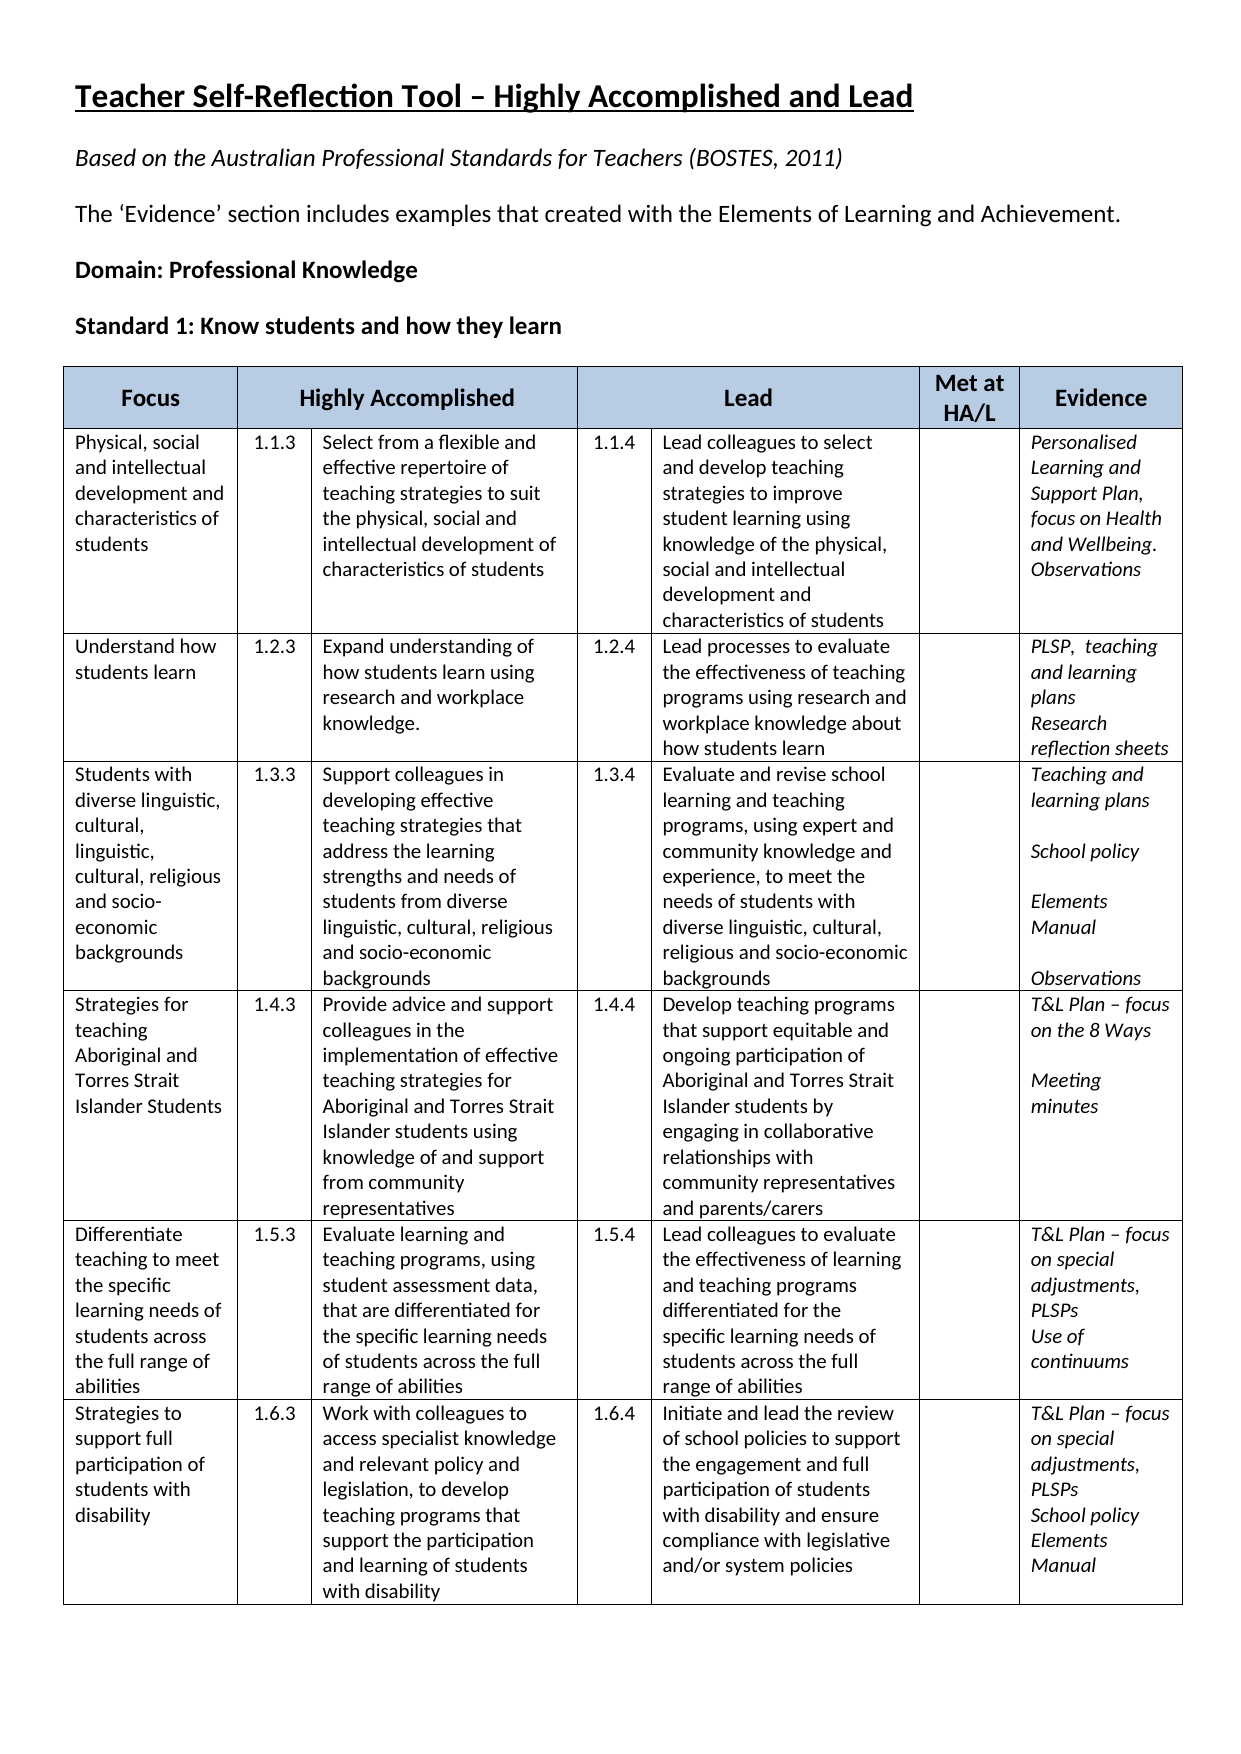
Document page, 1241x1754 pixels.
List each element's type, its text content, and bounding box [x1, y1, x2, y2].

text Standard 1: Know students and how they learn [75, 310, 1165, 341]
table_cell Differentiate teaching to meet the specific learning needs of students across the full range of abilities [64, 1221, 237, 1399]
table_cell [920, 991, 1019, 1220]
table_cell 1.2.4 [578, 634, 651, 761]
table_cell Strategies for teaching Aboriginal and Torres Strait Islander Students [64, 991, 237, 1220]
table_cell [920, 1221, 1019, 1399]
table_cell [920, 429, 1019, 632]
table_cell 1.6.4 [578, 1400, 651, 1603]
table_cell Work with colleagues to access specialist knowledge and relevant policy and legislation, to develop teaching programs that support the participation and learning of students with disability [312, 1400, 577, 1603]
table_cell 1.2.3 [238, 634, 311, 761]
table_cell 1.4.3 [238, 991, 311, 1220]
table_cell Teaching and learning plans School policy Elements Manual Observations [1020, 762, 1182, 990]
table_cell 1.1.3 [238, 429, 311, 632]
table_header Met at HA/L [920, 367, 1019, 428]
text Based on the Australian Professional Standards for Teachers (BOSTES, 2011) [75, 143, 1165, 173]
table_cell 1.5.3 [238, 1221, 311, 1399]
table_cell Lead colleagues to evaluate the effectiveness of learning and teaching programs differentiated for the specific learning needs of students across the full range of abilities [652, 1221, 919, 1399]
table_header Lead [578, 367, 919, 428]
table_cell [920, 1400, 1019, 1603]
table_cell Strategies to support full participation of students with disability [64, 1400, 237, 1603]
table_cell T&L Plan – focus on the 8 Ways Meeting minutes [1020, 991, 1182, 1220]
table_header Highly Accomplished [238, 367, 577, 428]
table_cell Evaluate and revise school learning and teaching programs, using expert and community knowledge and experience, to meet the needs of students with diverse linguistic, cultural, religious and socio-economic backgrounds [652, 762, 919, 990]
table_cell 1.4.4 [578, 991, 651, 1220]
table_cell Expand understanding of how students learn using research and workplace knowledge. [312, 634, 577, 761]
table_cell Evaluate learning and teaching programs, using student assessment data, that are differentiated for the specific learning needs of students across the full range of abilities [312, 1221, 577, 1399]
table_cell Physical, social and intellectual development and characteristics of students [64, 429, 237, 632]
table_cell Develop teaching programs that support equitable and ongoing participation of Aboriginal and Torres Strait Islander students by engaging in collaborative relationships with community representatives and parents/carers [652, 991, 919, 1220]
table_cell [920, 634, 1019, 761]
table_cell 1.3.4 [578, 762, 651, 990]
table_cell 1.6.3 [238, 1400, 311, 1603]
table_cell PLSP, teaching and learning plans Research reflection sheets [1020, 634, 1182, 761]
table_cell Select from a flexible and effective repertoire of teaching strategies to suit the physical, social and intellectual development of characteristics of students [312, 429, 577, 632]
table_cell Support colleagues in developing effective teaching strategies that address the learning strengths and needs of students from diverse linguistic, cultural, religious and socio-economic backgrounds [312, 762, 577, 990]
table_cell Students with diverse linguistic, cultural, linguistic, cultural, religious and socio-economic backgrounds [64, 762, 237, 990]
table_cell 1.5.4 [578, 1221, 651, 1399]
table_cell Personalised Learning and Support Plan, focus on Health and Wellbeing. Observations [1020, 429, 1182, 632]
table_cell Understand how students learn [64, 634, 237, 761]
table_cell T&L Plan – focus on special adjustments, PLSPs Use of continuums [1020, 1221, 1182, 1399]
text Domain: Professional Knowledge [75, 254, 1165, 285]
text Teacher Self-Reflection Tool – Highly Accomplished and Lead [75, 75, 1165, 116]
table_cell T&L Plan – focus on special adjustments, PLSPs School policy Elements Manual [1020, 1400, 1182, 1603]
table_cell Initiate and lead the review of school policies to support the engagement and full participation of students with disability and ensure compliance with legislative and/or system policies [652, 1400, 919, 1603]
table_cell [920, 762, 1019, 990]
text The ‘Evidence’ section includes examples that created with the Elements of Learning and Achievement. [75, 198, 1165, 229]
table_cell Lead processes to evaluate the effectiveness of teaching programs using research and workplace knowledge about how students learn [652, 634, 919, 761]
table_cell Lead colleagues to select and develop teaching strategies to improve student learning using knowledge of the physical, social and intellectual development and characteristics of students [652, 429, 919, 632]
table_cell 1.3.3 [238, 762, 311, 990]
table_header Focus [64, 367, 237, 428]
table_header Evidence [1020, 367, 1182, 428]
table_cell 1.1.4 [578, 429, 651, 632]
table_cell Provide advice and support colleagues in the implementation of effective teaching strategies for Aboriginal and Torres Strait Islander students using knowledge of and support from community representatives [312, 991, 577, 1220]
